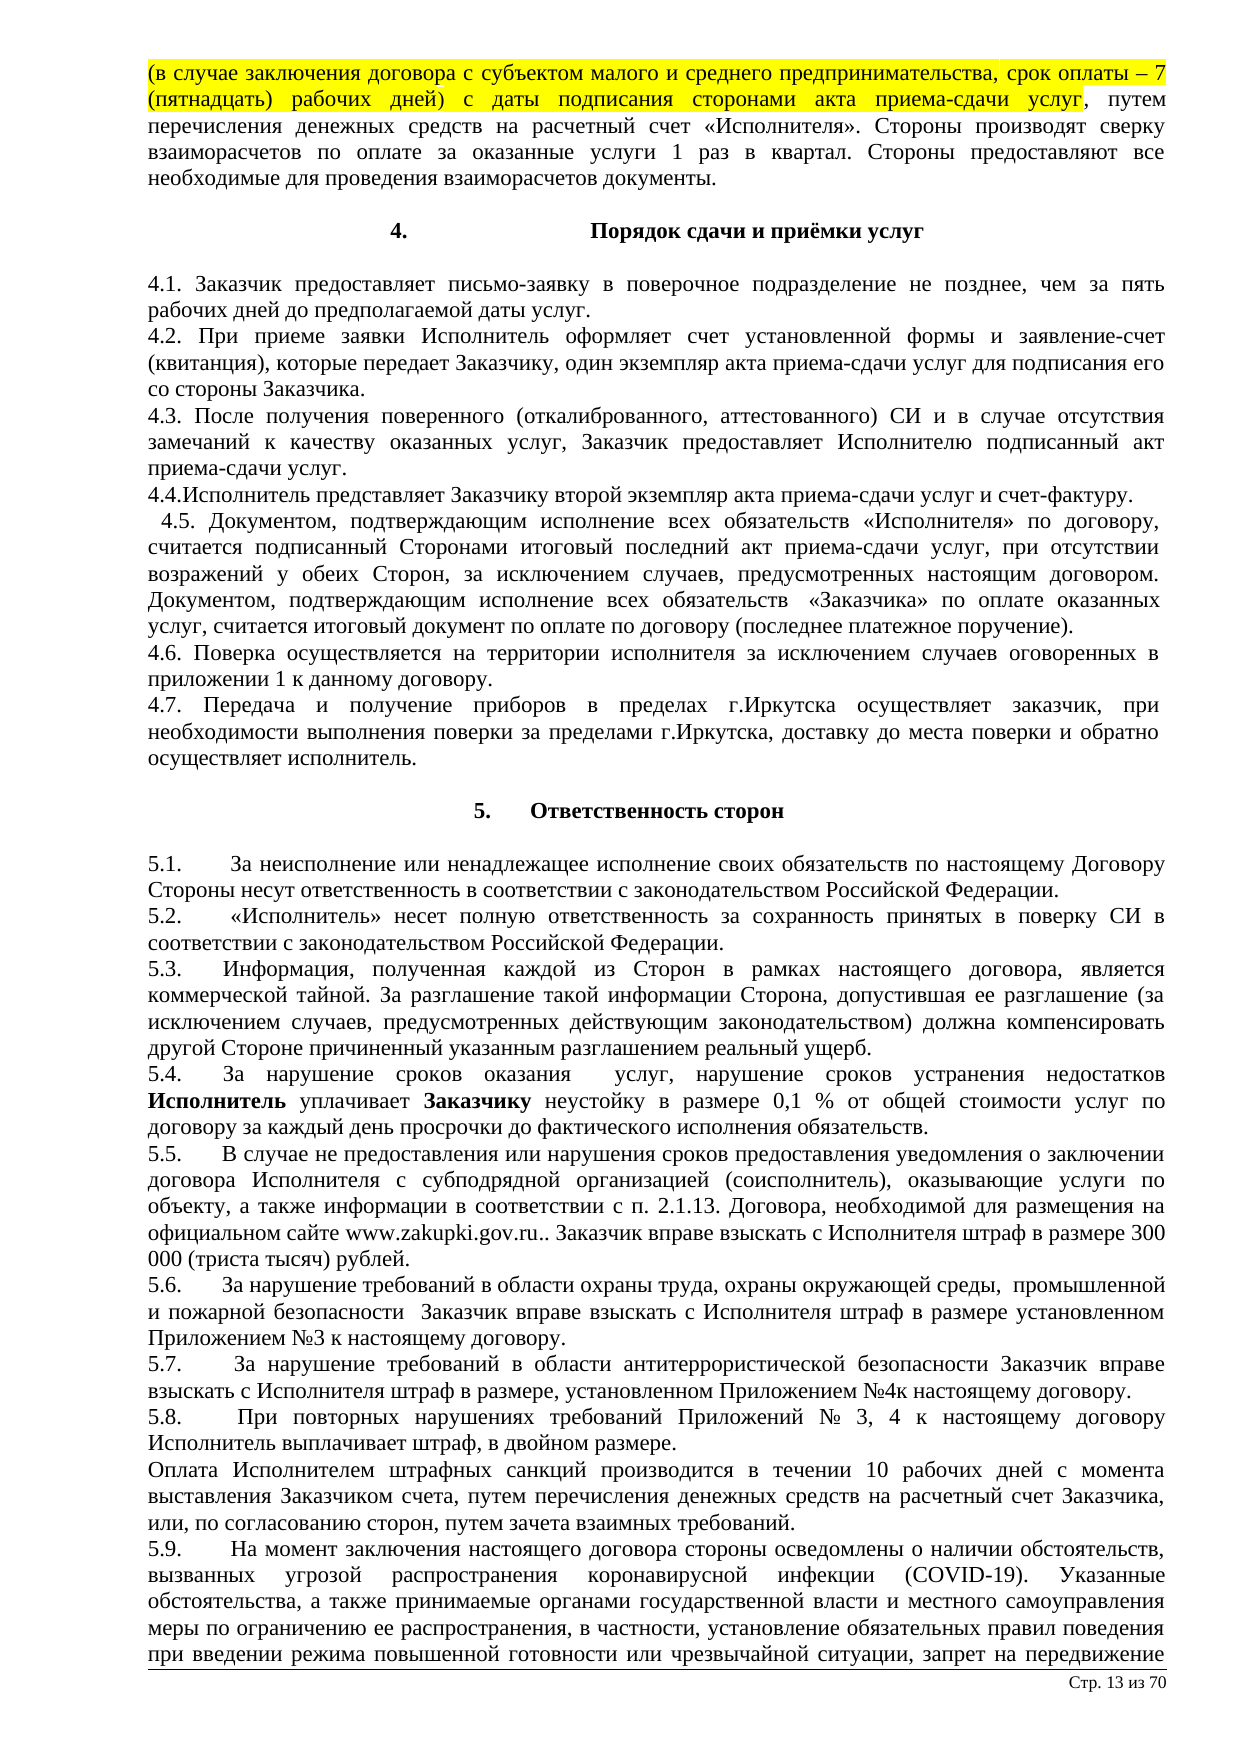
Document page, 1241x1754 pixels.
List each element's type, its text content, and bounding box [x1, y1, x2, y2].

text 4.1. Заказчик предоставляет письмо-заявку в поверочное подразделение не позднее, чем за пять рабочих дней до предполагаемой даты услуг. [148, 270, 1167, 323]
list «Исполнитель» несет полную ответственность за сохранность принятых в поверку СИ в соответствии с законодательством Российской Федерации. [148, 902, 1167, 955]
list За нарушение требований в области антитеррористической безопасности Заказчик вправе взыскать с Исполнителя штраф в размере, установленном Приложением №4к настоящему договору. [148, 1350, 1167, 1403]
text (в случае заключения договора с субъектом малого и среднего предпринимательства, срок оплаты – 7 (пятнадцать) рабочих дней) с даты подписания сторонами акта приема-сдачи услуг, путем перечисления денежных средств на расчетный счет «Исполнителя». Стороны производят сверку взаиморасчетов по оплате за оказанные услуги 1 раз в квартал. Стороны предоставляют все необходимые для проведения взаиморасчетов документы. [148, 59, 1167, 191]
text 4.5. Документом, подтверждающим исполнение всех обязательств «Исполнителя» по договору, считается подписанный Сторонами итоговый последний акт приема-сдачи услуг, при отсутствии возражений у обеих Сторон, за исключением случаев, предусмотренных настоящим договором. Документом, подтверждающим исполнение всех обязательств «Заказчика» по оплате оказанных услуг, считается итоговый документ по оплате по договору (последнее платежное поручение). [148, 507, 1161, 639]
list За нарушение сроков оказания услуг, нарушение сроков устранения недостатков Исполнитель уплачивает Заказчику неустойку в размере 0,1 % от общей стоимости услуг по договору за каждый день просрочки до фактического исполнения обязательств. [148, 1061, 1167, 1139]
list В случае не предоставления или нарушения сроков предоставления уведомления о заключении договора Исполнителя с субподрядной организацией (соисполнитель), оказывающие услуги по объекту, а также информации в соответствии с п. 2.1.13. Договора, необходимой для размещения на официальном сайте www.zakupki.gov.ru.. Заказчик вправе взыскать с Исполнителя штраф в размере 300 000 (триста тысяч) рублей. [148, 1139, 1167, 1271]
list Информация, полученная каждой из Сторон в рамках настоящего договора, является коммерческой тайной. За разглашение такой информации Сторона, допустившая ее разглашение (за исключением случаев, предусмотренных действующим законодательством) должна компенсировать другой Стороне причиненный указанным разглашением реальный ущерб. [148, 955, 1167, 1061]
list За нарушение требований в области охраны труда, охраны окружающей среды, промышленной и пожарной безопасности Заказчик вправе взыскать с Исполнителя штраф в размере установленном Приложением №3 к настоящему договору. [148, 1271, 1167, 1350]
list Ответственность сторон [91, 797, 1167, 823]
text Оплата Исполнителем штрафных санкций производится в течении 10 рабочих дней с момента выставления Заказчиком счета, путем перечисления денежных средств на расчетный счет Заказчика, или, по согласованию сторон, путем зачета взаимных требований. [148, 1456, 1167, 1535]
text 4.7. Передача и получение приборов в пределах г.Иркутска осуществляет заказчик, при необходимости выполнения поверки за пределами г.Иркутска, доставку до места поверки и обратно осуществляет исполнитель. [148, 692, 1161, 771]
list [148, 1535, 1167, 1667]
list Порядок сдачи и приёмки услуг [148, 217, 1167, 243]
text 4.4.Исполнитель представляет Заказчику второй экземпляр акта приема-сдачи услуг и счет-фактуру. [148, 481, 1167, 507]
list За неисполнение или ненадлежащее исполнение своих обязательств по настоящему Договору Стороны несут ответственность в соответствии с законодательством Российской Федерации. [148, 850, 1167, 902]
text 4.2. При приеме заявки Исполнитель оформляет счет установленной формы и заявление-счет (квитанция), которые передает Заказчику, один экземпляр акта приема-сдачи услуг для подписания его со стороны Заказчика. [148, 323, 1167, 402]
text 4.6. Поверка осуществляется на территории исполнителя за исключением случаев оговоренных в приложении 1 к данному договору. [148, 639, 1161, 692]
text 4.3. После получения поверенного (откалиброванного, аттестованного) СИ и в случае отсутствия замечаний к качеству оказанных услуг, Заказчик предоставляет Исполнителю подписанный акт приема-сдачи услуг. [148, 402, 1167, 481]
list При повторных нарушениях требований Приложений № 3, 4 к настоящему договору Исполнитель выплачивает штраф, в двойном размере. [148, 1403, 1167, 1456]
